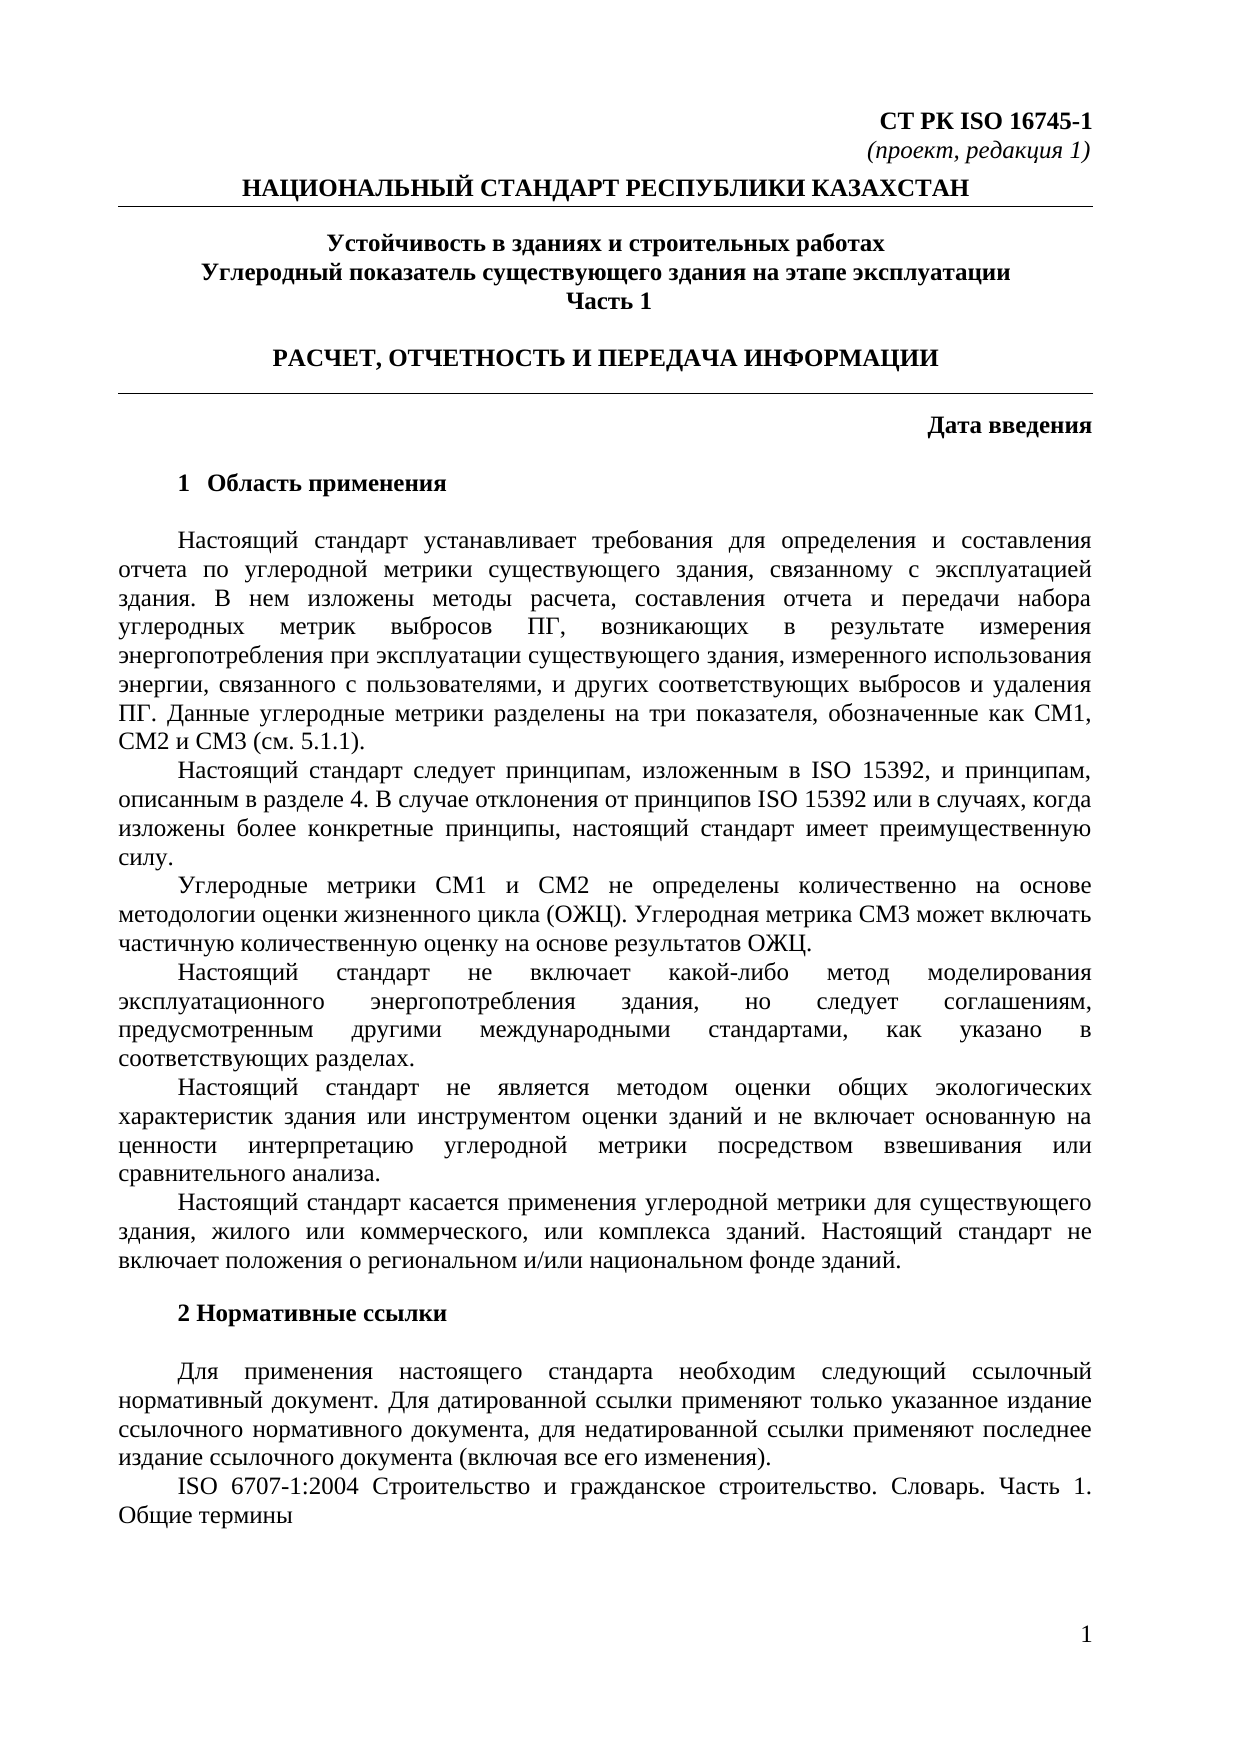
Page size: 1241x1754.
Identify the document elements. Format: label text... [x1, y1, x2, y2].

text Настоящий стандарт не включает какой-либо метод моделирования эксплуатационного энергопотребления здания, но следует соглашениям, предусмотренным другими международными стандартами, как указано в соответствующих разделах. [118, 957, 1092, 1072]
text Настоящий стандарт следует принципам, изложенным в ISO 15392, и принципам, описанным в разделе 4. В случае отклонения от принципов ISO 15392 или в случаях, когда изложены более конкретные принципы, настоящий стандарт имеет преимущественную силу. [118, 755, 1092, 870]
text Настоящий стандарт касается применения углеродной метрики для существующего здания, жилого или коммерческого, или комплекса зданий. Настоящий стандарт не включает положения о региональном и/или национальном фонде зданий. [118, 1187, 1092, 1274]
text Углеродный показатель существующего здания на этапе эксплуатации [118, 254, 1093, 283]
subtitle Область применения [118, 468, 1092, 496]
text Настоящий стандарт устанавливает требования для определения и составления отчета по углеродной метрики существующего здания, связанному с эксплуатацией здания. В нем изложены методы расчета, составления отчета и передачи набора углеродных метрик выбросов ПГ, возникающих в результате измерения энергопотребления при эксплуатации существующего здания, измеренного использования энергии, связанного с пользователями, и других соответствующих выбросов и удаления ПГ. Данные углеродные метрики разделены на три показателя, обозначенные как CM1, CM2 и CM3 (см. 5.1.1). [118, 525, 1092, 755]
text 2 Нормативные ссылки [118, 1298, 1092, 1327]
text Устойчивость в зданиях и строительных работах [118, 225, 1093, 254]
text Настоящий стандарт не является методом оценки общих экологических характеристик здания или инструментом оценки зданий и не включает основанную на ценности интерпретацию углеродной метрики посредством взвешивания или сравнительного анализа. [118, 1072, 1092, 1187]
text ISO 6707-1:2004 Строительство и гражданское строительство. Словарь. Часть 1. Общие термины [118, 1471, 1092, 1529]
text НАЦИОНАЛЬНЫЙ СТАНДАРТ РЕСПУБЛИКИ КАЗАХСТАН [118, 173, 1093, 202]
text Для применения настоящего стандарта необходим следующий ссылочный нормативный документ. Для датированной ссылки применяют только указанное издание ссылочного нормативного документа, для недатированной ссылки применяют последнее издание ссылочного документа (включая все его изменения). [118, 1356, 1092, 1471]
text Углеродные метрики CM1 и CM2 не определены количественно на основе методологии оценки жизненного цикла (ОЖЦ). Углеродная метрика CM3 может включать частичную количественную оценку на основе результатов ОЖЦ. [118, 871, 1092, 957]
text РАСЧЕТ, ОТЧЕТНОСТЬ И ПЕРЕДАЧА ИНФОРМАЦИИ [118, 340, 1093, 372]
text Дата введения [118, 413, 1092, 439]
text Часть 1 [118, 283, 1093, 314]
